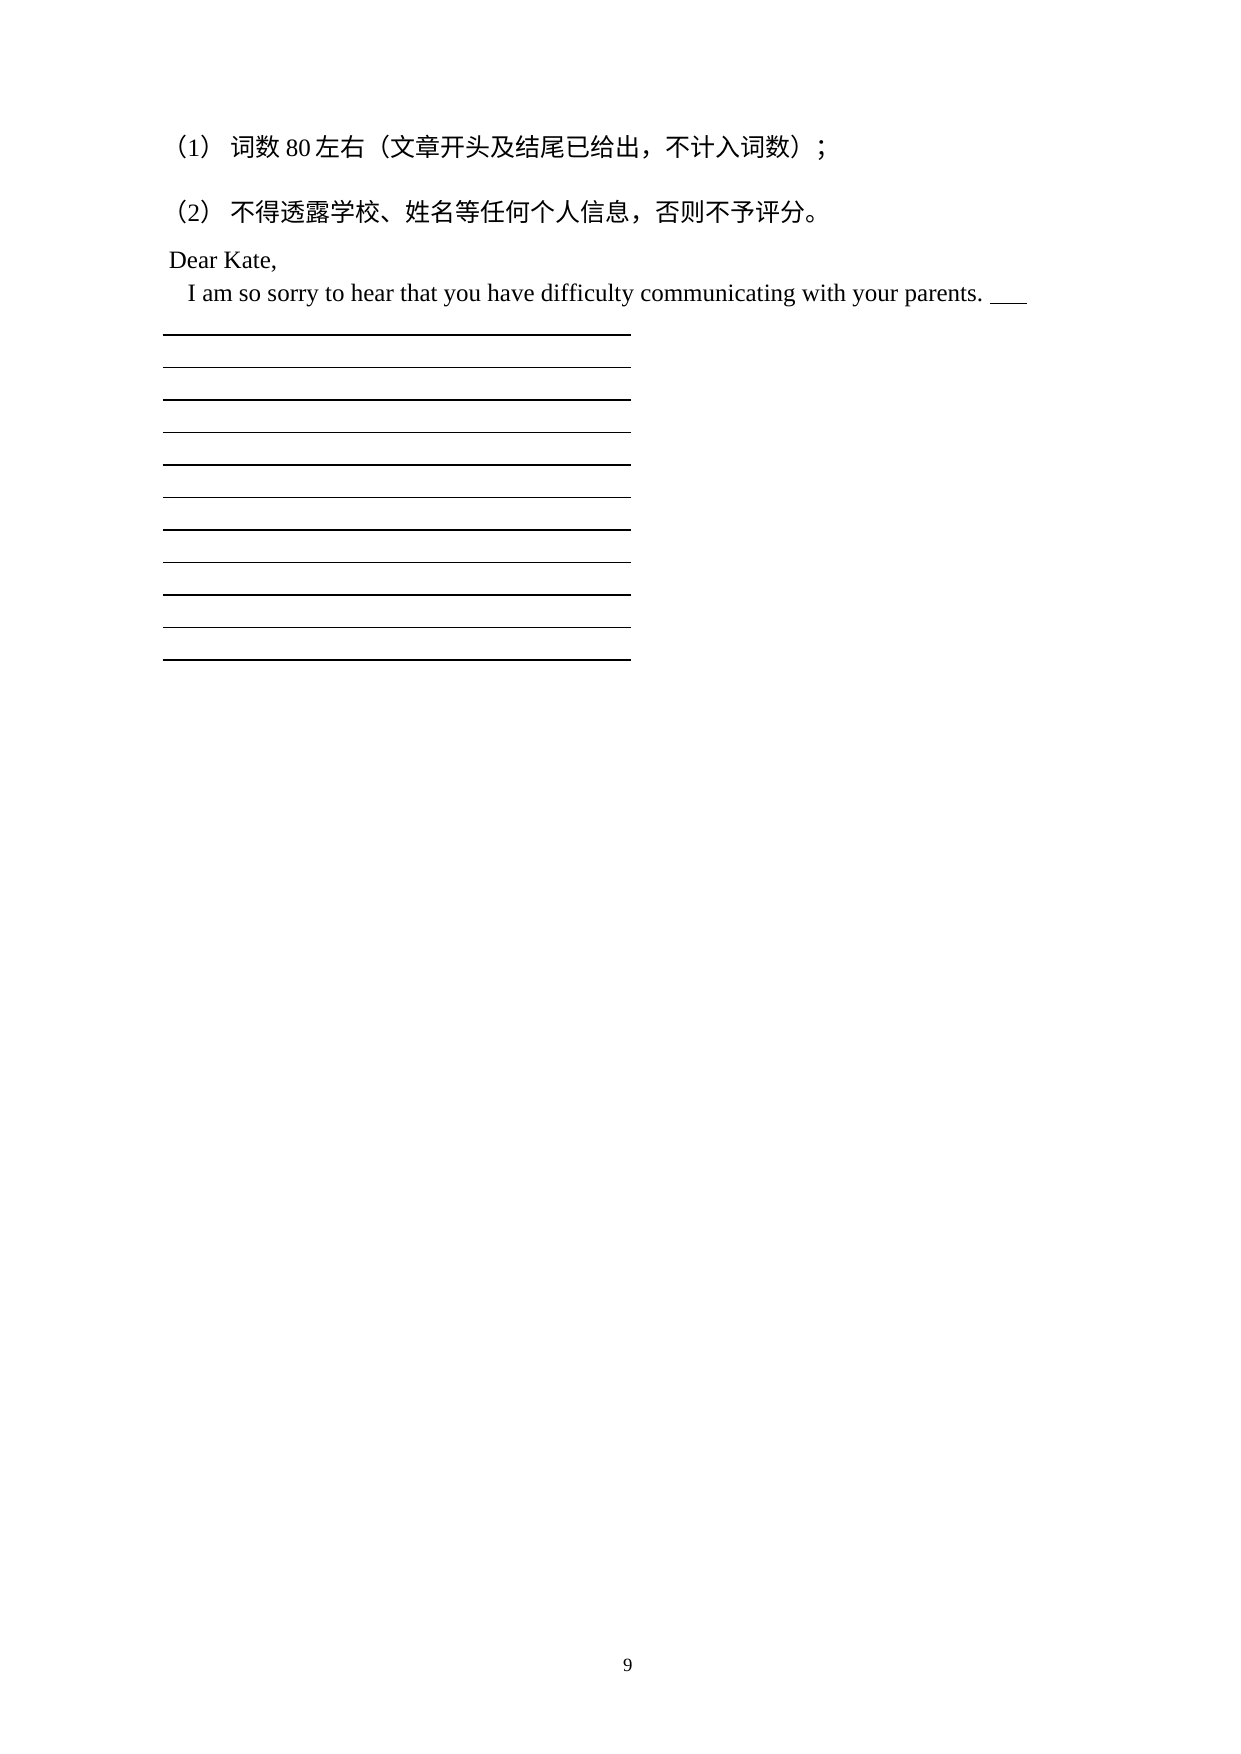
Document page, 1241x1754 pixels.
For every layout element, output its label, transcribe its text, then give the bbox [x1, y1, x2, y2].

text I am so sorry to hear that you have difficulty communicating with your parents. [162, 276, 1093, 308]
text （2） 不得透露学校、姓名等任何个人信息，否则不予评分。 [162, 178, 1093, 243]
text Dear Kate, [162, 243, 1093, 276]
text （1） 词数80左右（文章开头及结尾已给出，不计入词数）； [162, 113, 1093, 178]
